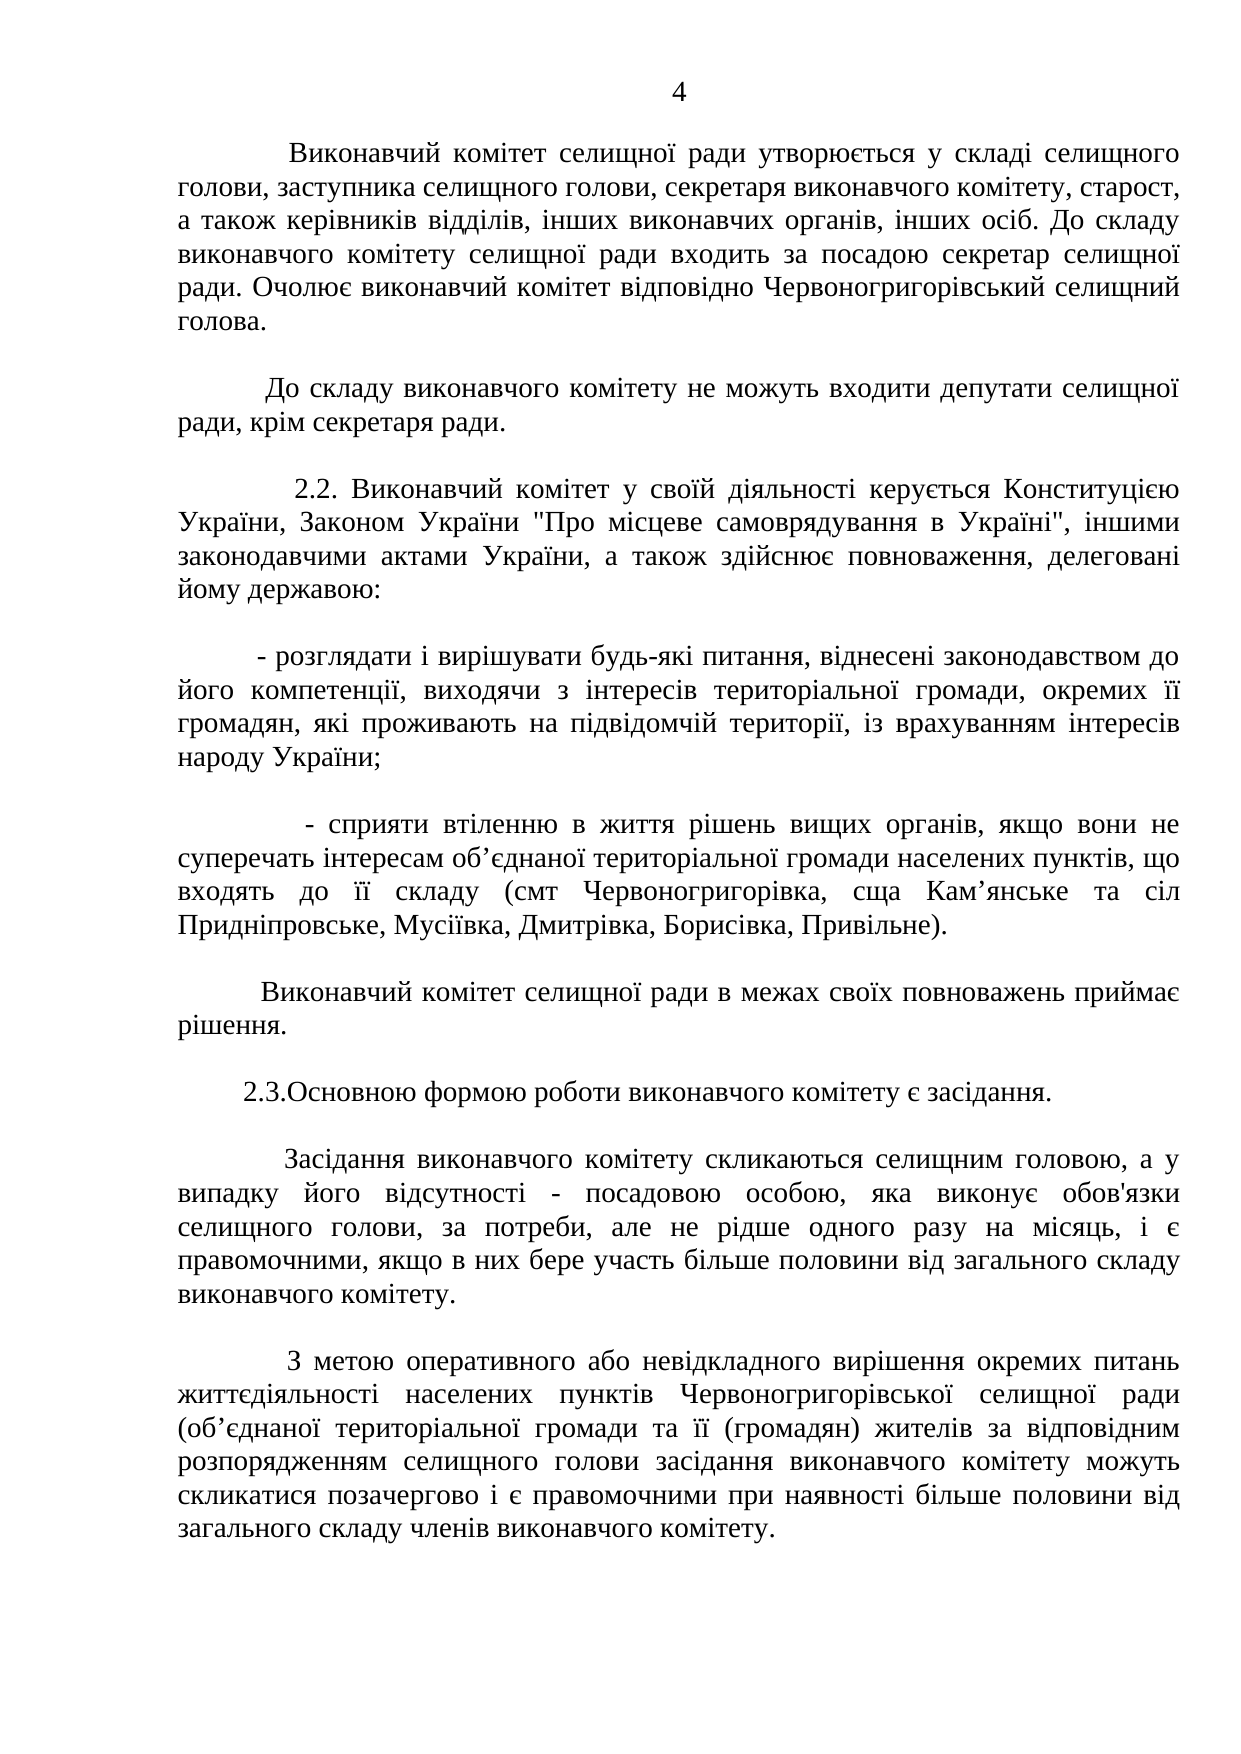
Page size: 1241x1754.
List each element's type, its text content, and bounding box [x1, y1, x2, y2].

text 2.2. Виконавчий комітет у своїй діяльності керується Конституцією України, Законом України "Про місцеве самоврядування в Україні", іншими законодавчими актами України, а також здійснює повноваження, делеговані йому державою: [177, 471, 1181, 605]
text До складу виконавчого комітету не можуть входити депутати селищної ради, крім секретаря ради. [177, 370, 1181, 437]
text - розглядати і вирішувати будь-які питання, віднесені законодавством до його компетенції, виходячи з інтересів територіальної громади, окремих її громадян, які проживають на підвідомчій території, із врахуванням інтересів народу України; [177, 638, 1181, 773]
text З метою оперативного або невідкладного вирішення окремих питань життєдіяльності населених пунктів Червоногригорівської селищної ради (об’єднаної територіальної громади та її (громадян) жителів за відповідним розпорядженням селищного голови засідання виконавчого комітету можуть скликатися позачергово і є правомочними при наявності більше половини від загального складу членів виконавчого комітету. [177, 1343, 1181, 1544]
text 2.3.Основною формою роботи виконавчого комітету є засідання. [177, 1074, 1181, 1108]
text Засідання виконавчого комітету скликаються селищним головою, а у випадку його відсутності - посадовою особою, яка виконує обов'язки селищного голови, за потреби, але не рідше одного разу на місяць, і є правомочними, якщо в них бере участь більше половини від загального складу виконавчого комітету. [177, 1142, 1181, 1309]
text - сприяти втіленню в життя рішень вищих органів, якщо вони не суперечать інтересам об’єднаної територіальної громади населених пунктів, що входять до її складу (смт Червоногригорівка, сща Кам’янське та сіл Придніпровське, Мусіївка, Дмитрівка, Борисівка, Привільне). [177, 806, 1181, 940]
text Виконавчий комітет селищної ради в межах своїх повноважень приймає рішення. [177, 974, 1181, 1041]
text Виконавчий комітет селищної ради утворюється у складі селищного голови, заступника селищного голови, секретаря виконавчого комітету, старост, а також керівників відділів, інших виконавчих органів, інших осіб. До складу виконавчого комітету селищної ради входить за посадою секретар селищної ради. Очолює виконавчий комітет відповідно Червоногригорівський селищний голова. [177, 135, 1181, 337]
